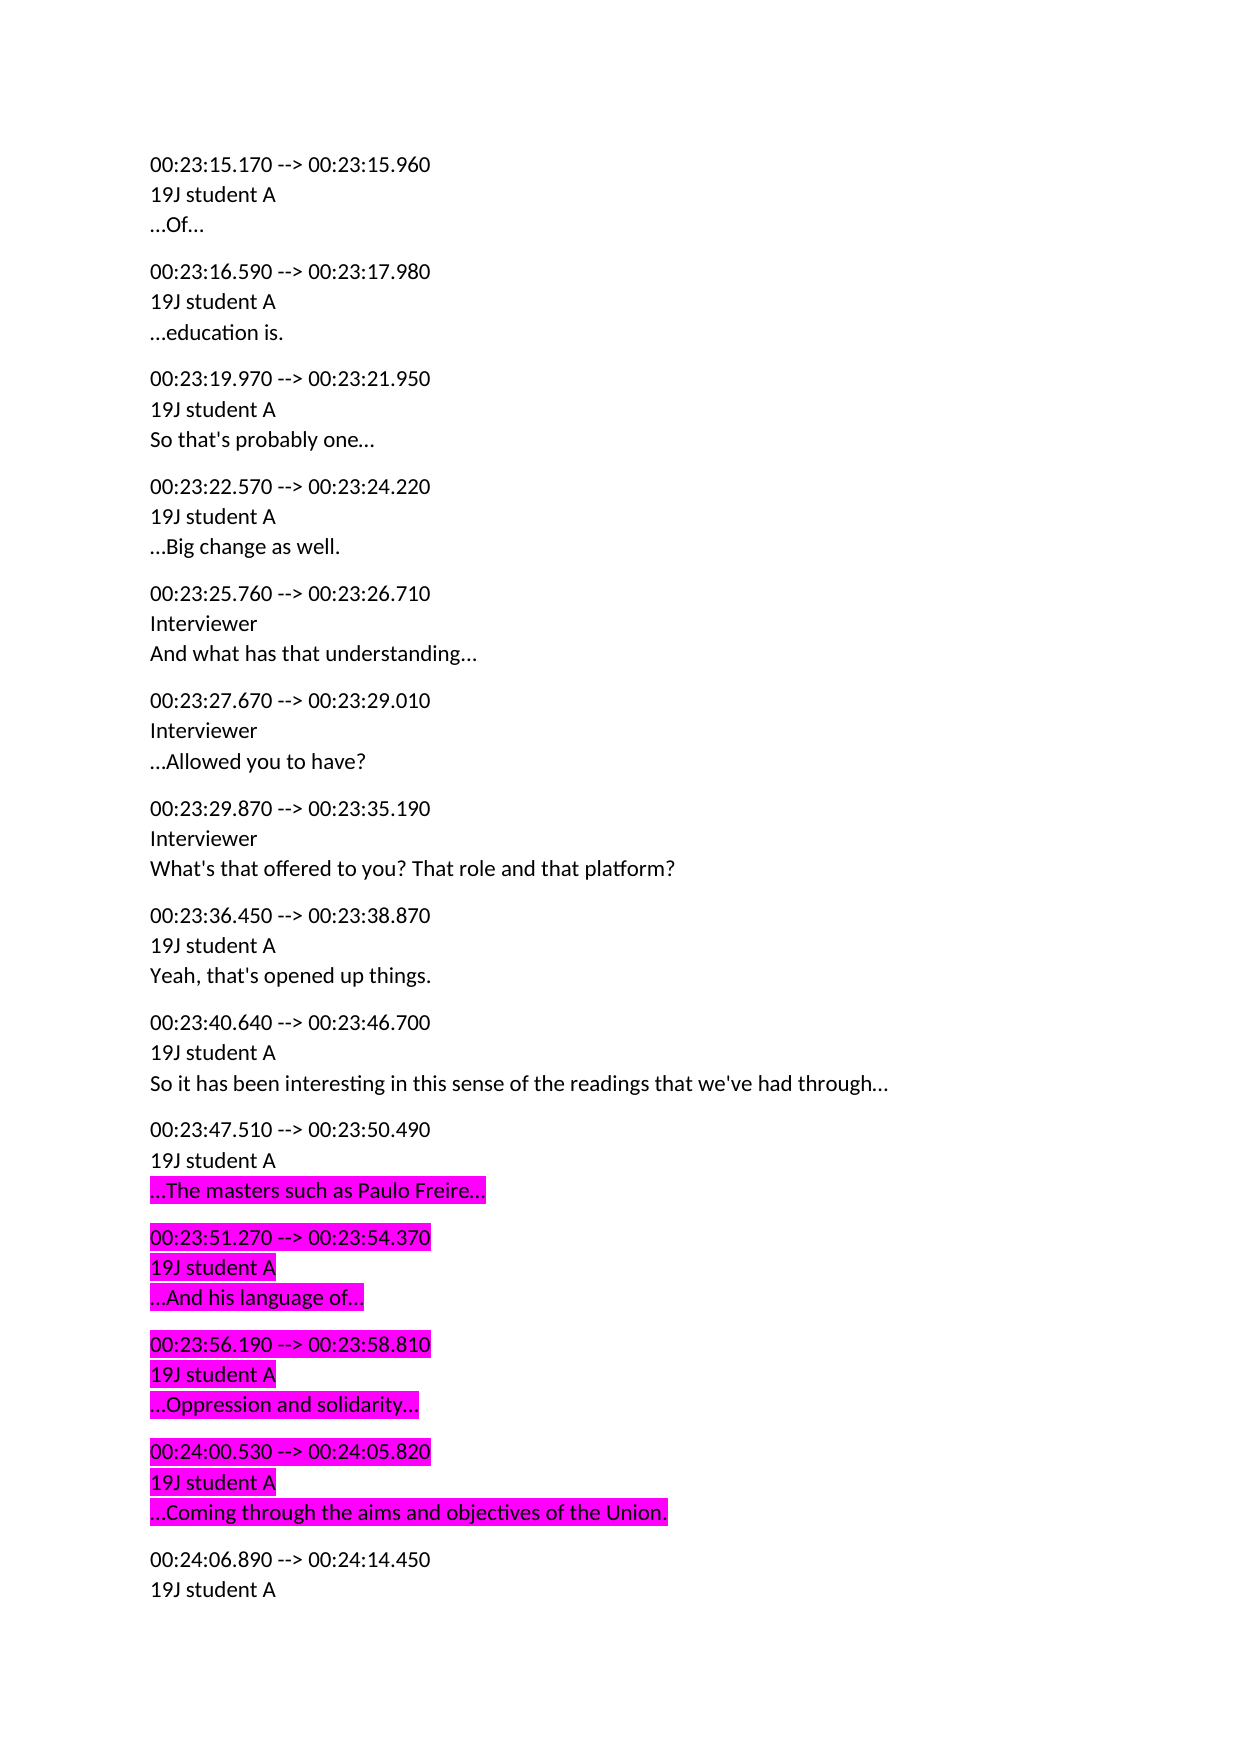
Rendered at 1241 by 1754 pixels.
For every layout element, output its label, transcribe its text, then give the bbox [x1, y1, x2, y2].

text 00:23:36.450 --> 00:23:38.870 19J student A Yeah, that's opened up things. [150, 901, 1090, 989]
text 00:23:27.670 --> 00:23:29.010 Interviewer …Allowed you to have? [150, 686, 1090, 775]
text 00:23:40.640 --> 00:23:46.700 19J student A So it has been interesting in this sense of the readings that we've had through… [150, 1008, 1090, 1097]
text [150, 1545, 1090, 1603]
text 00:24:00.530 --> 00:24:05.820 19J student A …Coming through the aims and objectives of the Union. [150, 1437, 1090, 1526]
text 00:23:56.190 --> 00:23:58.810 19J student A …Oppression and solidarity… [150, 1330, 1090, 1419]
text 00:23:22.570 --> 00:23:24.220 19J student A …Big change as well. [150, 472, 1090, 560]
text 00:23:29.870 --> 00:23:35.190 Interviewer What's that offered to you? That role and that platform? [150, 794, 1090, 882]
text 00:23:25.760 --> 00:23:26.710 Interviewer And what has that understanding... [150, 579, 1090, 668]
text 00:23:19.970 --> 00:23:21.950 19J student A So that's probably one… [150, 364, 1090, 453]
text 00:23:51.270 --> 00:23:54.370 19J student A …And his language of… [150, 1223, 1090, 1311]
text 00:23:16.590 --> 00:23:17.980 19J student A …education is. [150, 257, 1090, 346]
text 00:23:15.170 --> 00:23:15.960 19J student A …Of… [150, 150, 1090, 238]
text 00:23:47.510 --> 00:23:50.490 19J student A …The masters such as Paulo Freire… [150, 1116, 1090, 1204]
